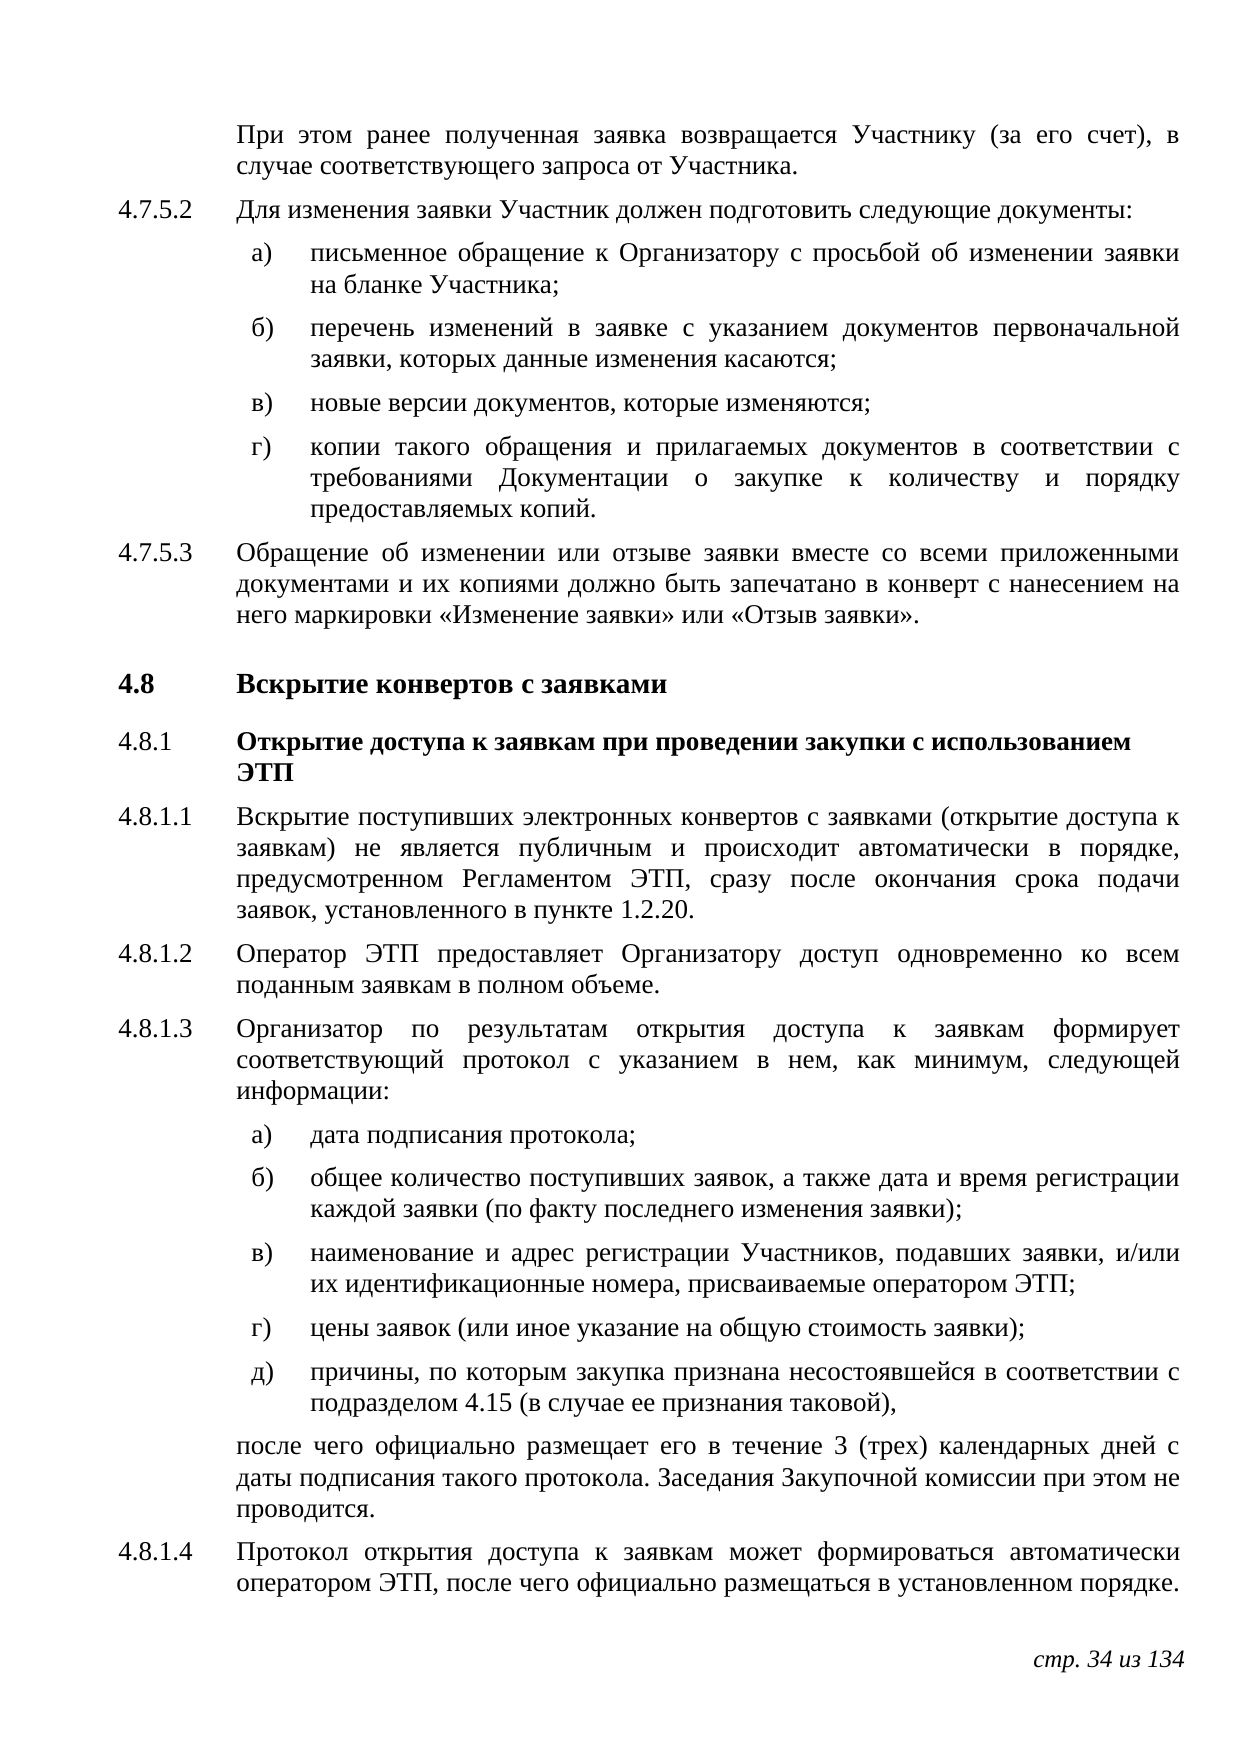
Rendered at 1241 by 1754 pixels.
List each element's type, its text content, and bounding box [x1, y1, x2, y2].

text письменное обращение к Организатору с просьбой об изменении заявки на бланке Участника; [251, 237, 1181, 299]
list после чего официально размещает его в течение 3 (трех) календарных дней с даты подписания такого протокола. Заседания Закупочной комиссии при этом не проводится. [236, 1429, 1181, 1523]
text дата подписания протокола; [251, 1118, 1181, 1149]
list Вскрытие поступивших электронных конвертов с заявками (открытие доступа к заявкам) не является публичным и происходит автоматически в порядке, предусмотренном Регламентом ЭТП, сразу после окончания срока подачи заявок, установленного в пункте 1.2.20. [118, 800, 1181, 924]
text Обращение об изменении или отзыве заявки вместе со всеми приложенными документами и их копиями должно быть запечатано в конверт с нанесением на него маркировки «Изменение заявки» или «Отзыв заявки». [118, 536, 1181, 629]
text перечень изменений в заявке с указанием документов первоначальной заявки, которых данные изменения касаются; [251, 311, 1181, 374]
text новые версии документов, которые изменяются; [251, 386, 1181, 417]
list Оператор ЭТП предоставляет Организатору доступ одновременно ко всем поданным заявкам в полном объеме. [118, 937, 1181, 999]
text наименование и адрес регистрации Участников, подавших заявки, и/или их идентификационные номера, присваиваемые оператором ЭТП; [251, 1236, 1181, 1298]
list Организатор по результатам открытия доступа к заявкам формирует соответствующий протокол с указанием в нем, как минимум, следующей информации: [118, 1012, 1181, 1105]
text общее количество поступивших заявок, а также дата и время регистрации каждой заявки (по факту последнего изменения заявки); [251, 1161, 1181, 1224]
text копии такого обращения и прилагаемых документов в соответствии с требованиями Документации о закупке к количеству и порядку предоставляемых копий. [251, 430, 1181, 523]
text цены заявок (или иное указание на общую стоимость заявки); [251, 1311, 1181, 1342]
list Для изменения заявки Участник должен подготовить следующие документы: [118, 193, 1181, 224]
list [118, 1535, 1181, 1598]
text причины, по которым закупка признана несостоявшейся в соответствии с подразделом 4.15 (в случае ее признания таковой), [251, 1355, 1181, 1417]
subtitle Вскрытие конвертов с заявками [118, 667, 1181, 700]
text Открытие доступа к заявкам при проведении закупки с использованием ЭТП [118, 725, 1181, 787]
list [118, 118, 1181, 180]
